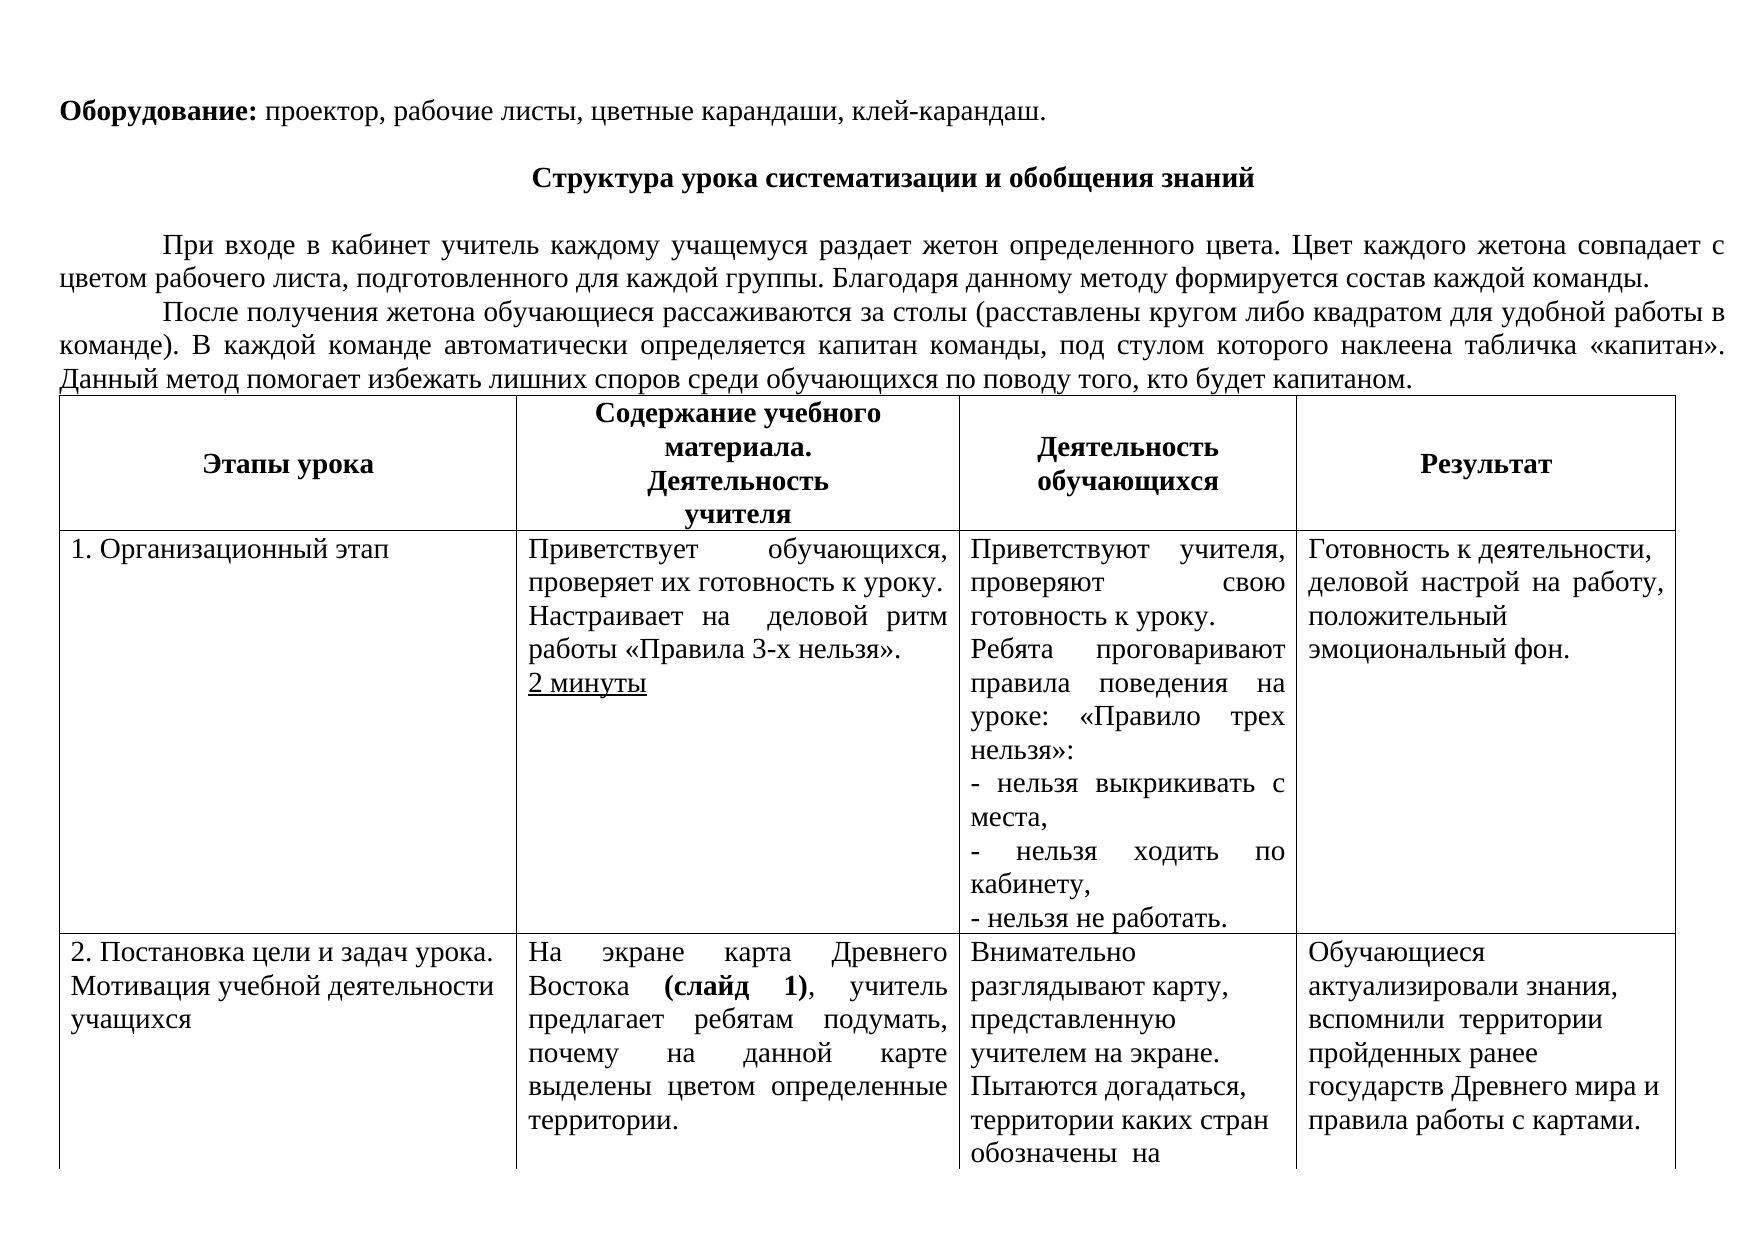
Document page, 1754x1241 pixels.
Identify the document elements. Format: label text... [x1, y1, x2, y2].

text Оборудование: проектор, рабочие листы, цветные карандаши, клей-карандаш. [59, 93, 1728, 126]
table_cell Приветствует обучающихся, проверяет их готовность к уроку. Настраивает на деловой ритм работы «Правила 3-х нельзя». 2 минуты [517, 531, 959, 933]
text После получения жетона обучающиеся рассаживаются за столы (расставлены кругом либо квадратом для удобной работы в команде). В каждой команде автоматически определяется капитан команды, под стулом которого наклеена табличка «капитан». Данный метод помогает избежать лишних споров среди обучающихся по поводу того, кто будет капитаном. [59, 294, 1728, 394]
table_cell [1297, 934, 1675, 1169]
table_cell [60, 934, 516, 1169]
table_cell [960, 934, 1296, 1169]
table_header Деятельность обучающихся [960, 396, 1296, 530]
table_cell 1. Организационный этап [60, 531, 516, 933]
table_header Этапы урока [60, 396, 516, 530]
table_header Результат [1297, 396, 1675, 530]
text Структура урока систематизации и обобщения знаний [59, 160, 1728, 193]
text При входе в кабинет учитель каждому учащемуся раздает жетон определенного цвета. Цвет каждого жетона совпадает с цветом рабочего листа, подготовленного для каждой группы. Благодаря данному методу формируется состав каждой команды. [59, 227, 1728, 294]
table_cell Приветствуют учителя, проверяют свою готовность к уроку. Ребята проговаривают правила поведения на уроке: «Правило трех нельзя»: - нельзя выкрикивать с места, - нельзя ходить по кабинету, - нельзя не работать. [960, 531, 1296, 933]
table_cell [517, 934, 959, 1169]
table_cell Готовность к деятельности, деловой настрой на работу, положительный эмоциональный фон. [1297, 531, 1675, 933]
table_header Содержание учебного материала. Деятельность учителя [517, 396, 959, 530]
